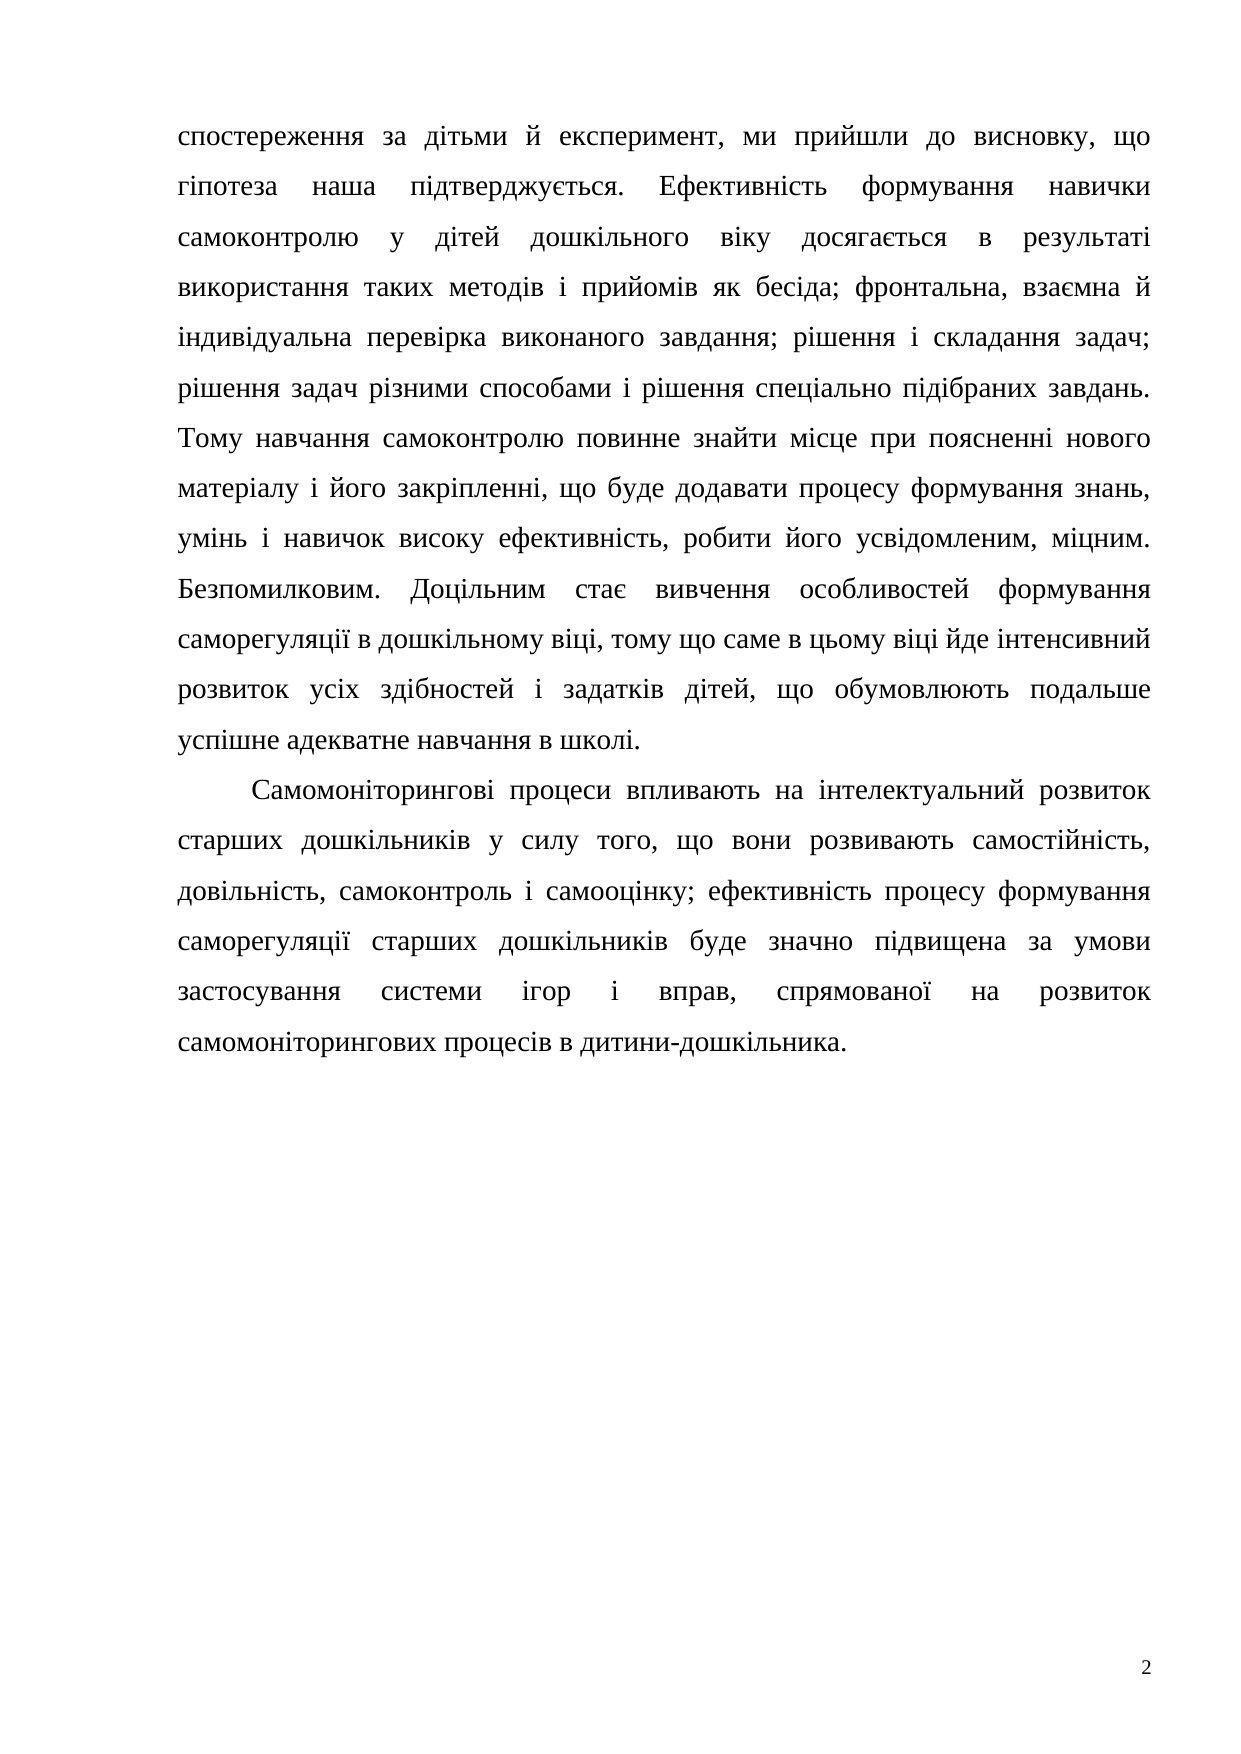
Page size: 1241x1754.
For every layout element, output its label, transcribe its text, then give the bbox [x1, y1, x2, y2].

text Самомоніторингові процеси впливають на інтелектуальний розвиток старших дошкільників у силу того, що вони розвивають самостійність, довільність, самоконтроль і самооцінку; ефективність процесу формування саморегуляції старших дошкільників буде значно підвищена за умови застосування системи ігор і вправ, спрямованої на розвиток самомоніторингових процесів в дитини-дошкільника. [177, 772, 1152, 1057]
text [177, 118, 1152, 755]
